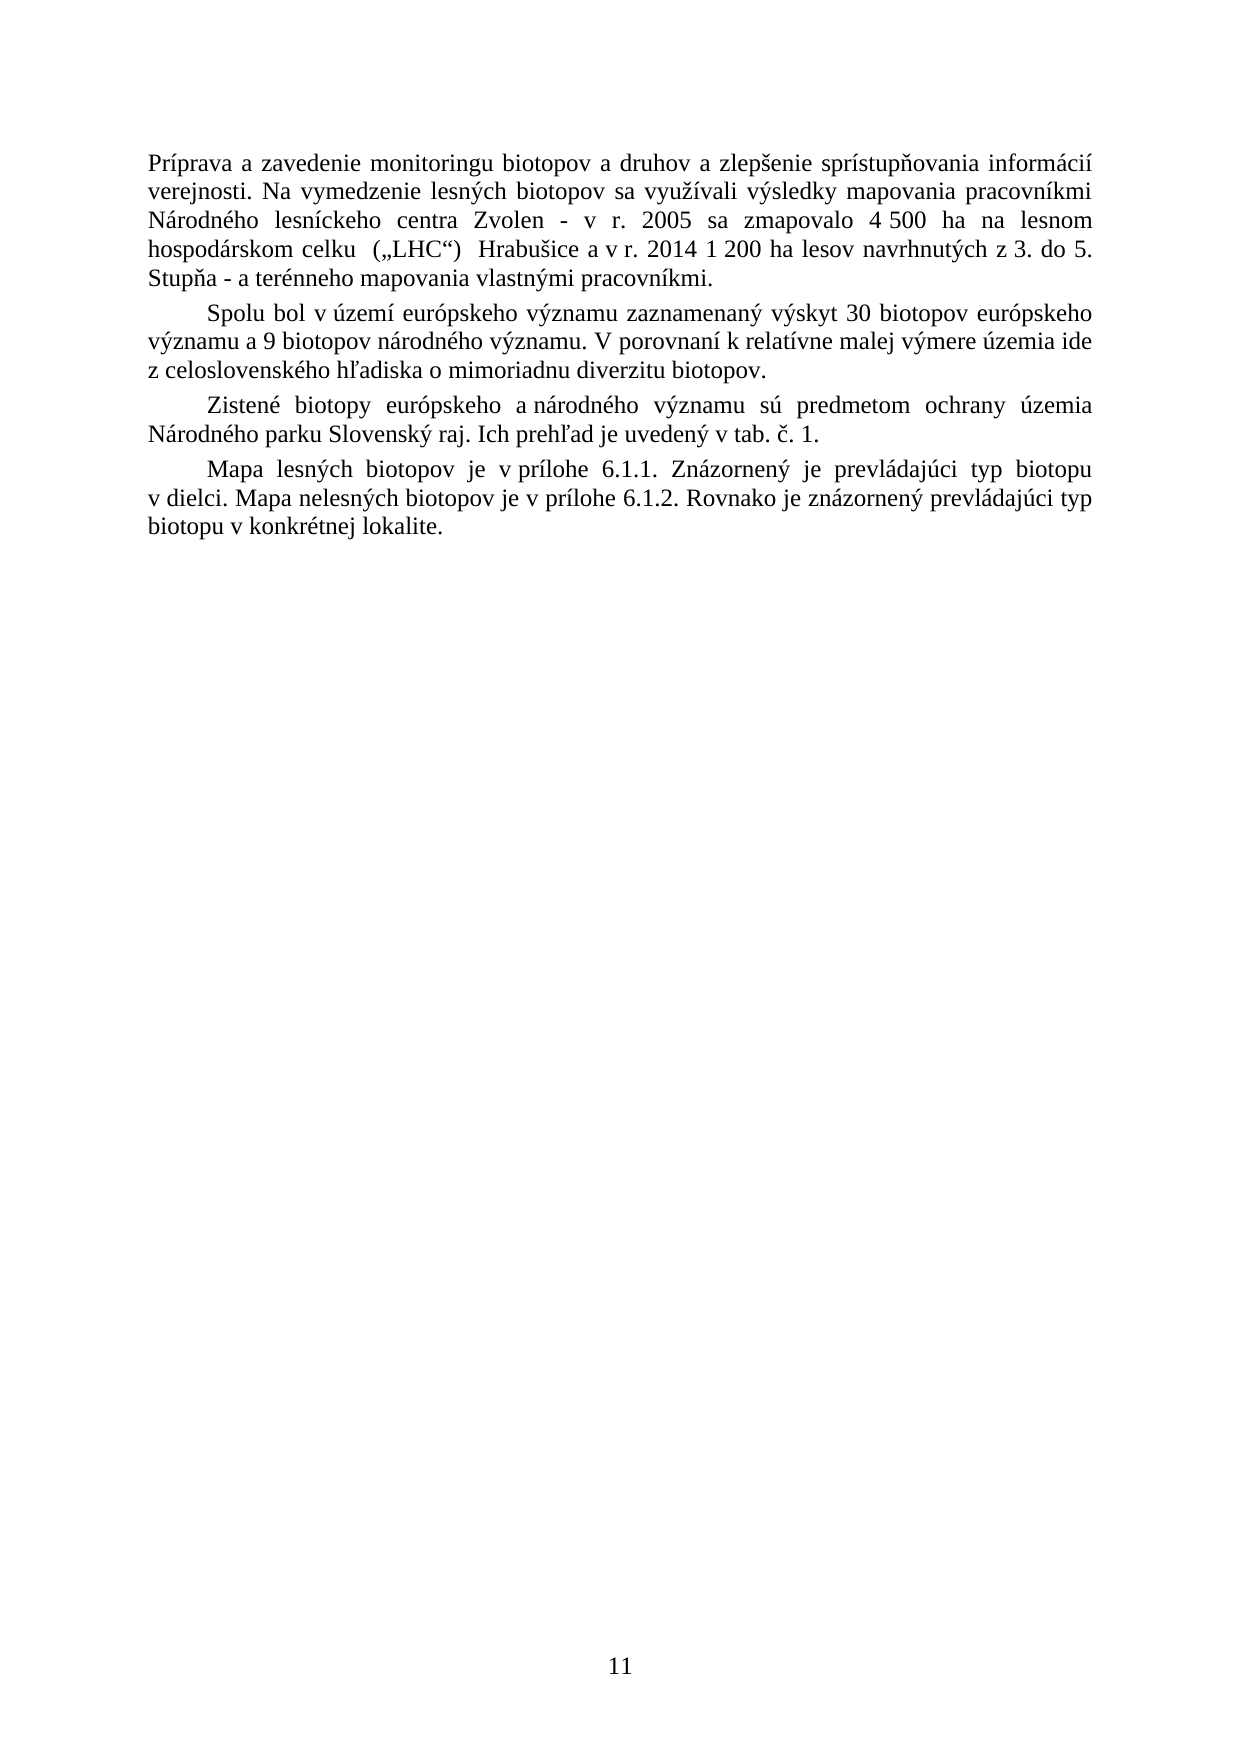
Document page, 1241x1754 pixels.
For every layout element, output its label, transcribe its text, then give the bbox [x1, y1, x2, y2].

text Mapa lesných biotopov je v prílohe 6.1.1. Znázornený je prevládajúci typ biotopu v dielci. Mapa nelesných biotopov je v prílohe 6.1.2. Rovnako je znázornený prevládajúci typ biotopu v konkrétnej lokalite. [148, 454, 1093, 540]
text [148, 148, 1093, 291]
text Zistené biotopy európskeho a národného významu sú predmetom ochrany územia Národného parku Slovenský raj. Ich prehľad je uvedený v tab. č. 1. [148, 390, 1093, 448]
text Spolu bol v území európskeho významu zaznamenaný výskyt 30 biotopov európskeho významu a 9 biotopov národného významu. V porovnaní k relatívne malej výmere územia ide z celoslovenského hľadiska o mimoriadnu diverzitu biotopov. [148, 298, 1093, 384]
